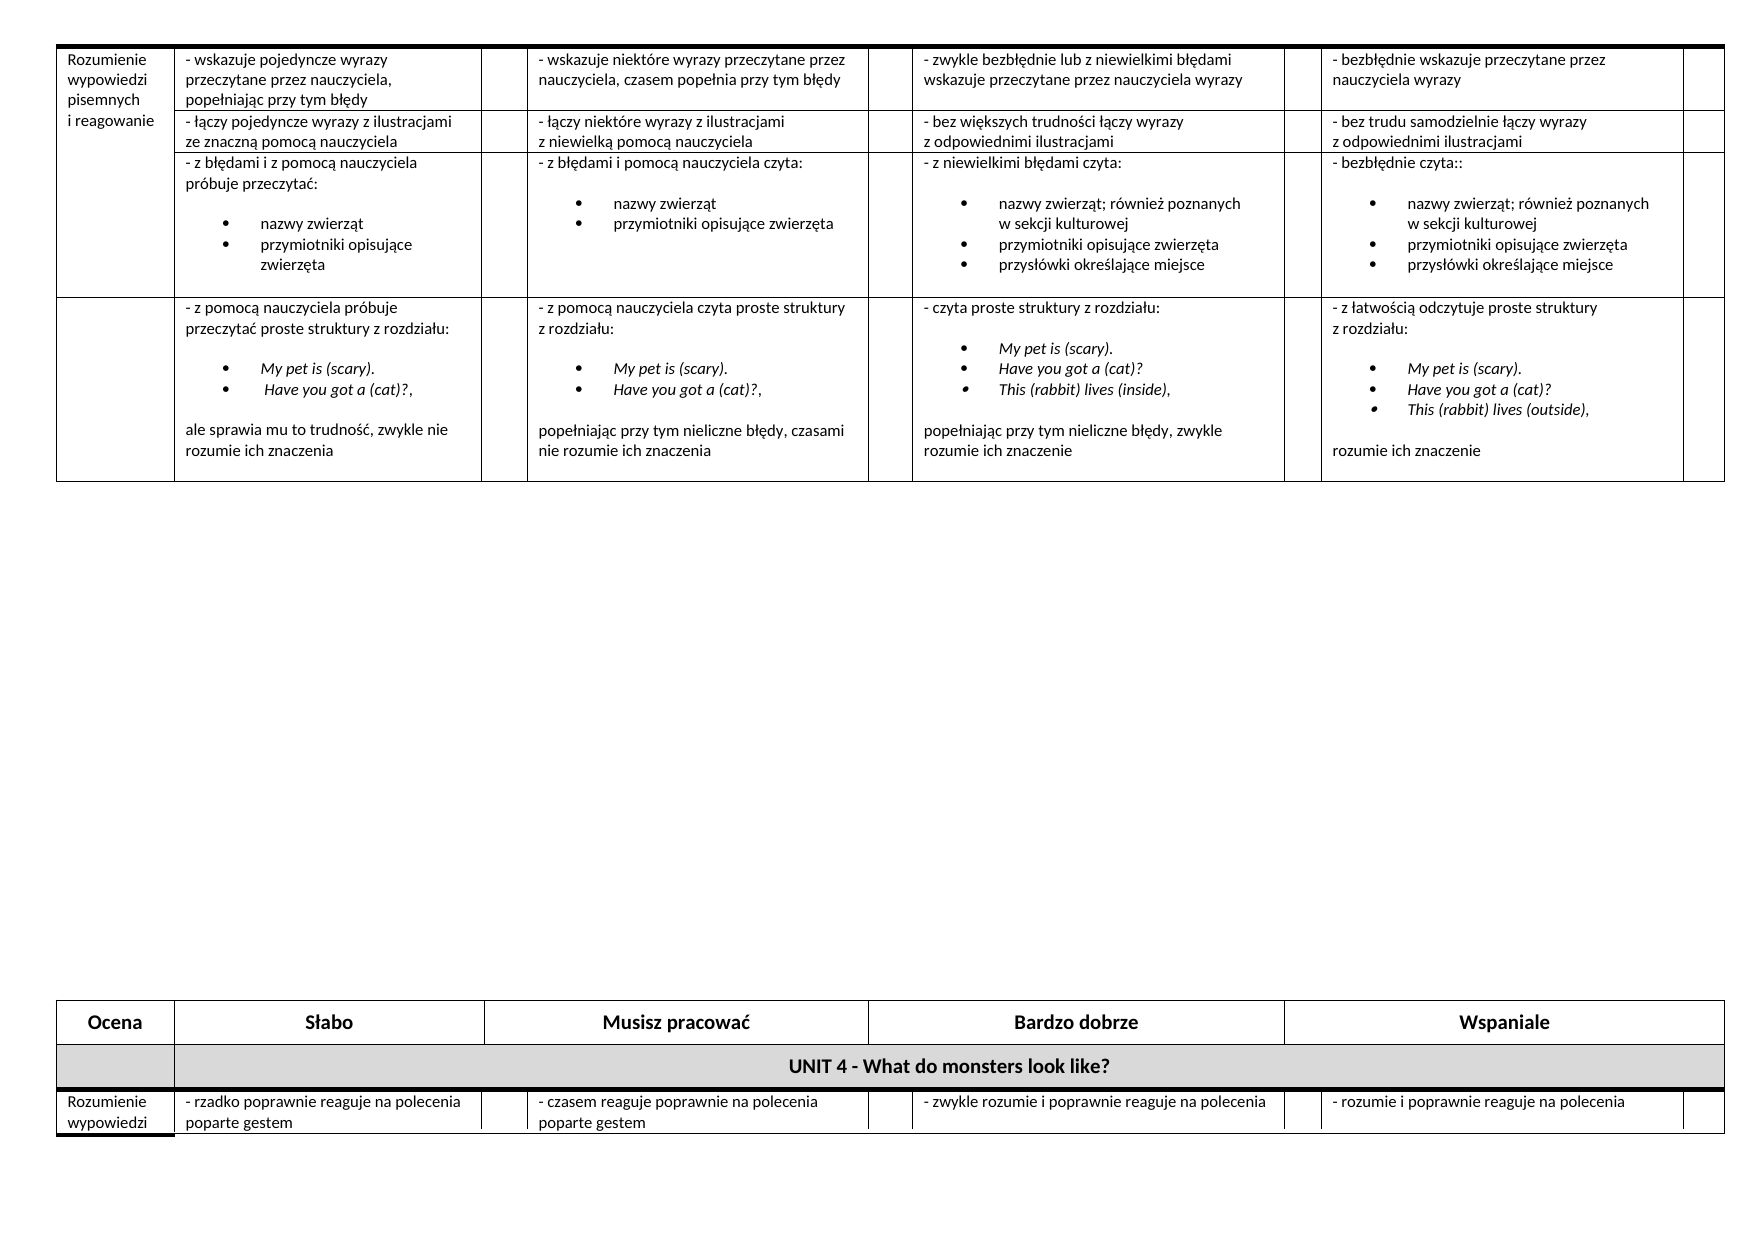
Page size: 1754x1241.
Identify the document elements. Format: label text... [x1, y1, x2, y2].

table_cell - bezbłędnie czyta:: nazwy zwierząt; również poznanych w sekcji kulturowej przymiotniki opisujące zwierzęta przysłówki określające miejsce [1322, 153, 1683, 297]
table_cell [869, 153, 912, 297]
table_cell [1285, 153, 1321, 297]
table_cell - zwykle rozumie i poprawnie reaguje na polecenia [913, 1092, 1284, 1132]
table_header Ocena [57, 1001, 174, 1044]
table_cell [1684, 111, 1724, 152]
table_cell - z błędami i pomocą nauczyciela czyta: nazwy zwierząt przymiotniki opisujące zwierzęta [528, 153, 868, 297]
table_cell [1683, 1092, 1724, 1132]
table_cell - z łatwością odczytuje proste struktury z rozdziału: My pet is (scary). Have you got a (cat)? This (rabbit) lives (outside), rozumie ich znaczenie [1322, 298, 1683, 481]
table_cell [1684, 298, 1724, 481]
table_cell - wskazuje niektóre wyrazy przeczytane przez nauczyciela, czasem popełnia przy tym błędy [528, 49, 868, 110]
table_cell - bez trudu samodzielnie łączy wyrazy z odpowiednimi ilustracjami [1322, 111, 1683, 152]
table_cell [1684, 153, 1724, 297]
table_cell [1285, 49, 1321, 110]
table_header Słabo [175, 1001, 484, 1044]
table_cell [1285, 1092, 1321, 1132]
table_cell - z niewielkimi błędami czyta: nazwy zwierząt; również poznanych w sekcji kulturowej przymiotniki opisujące zwierzęta przysłówki określające miejsce [913, 153, 1284, 297]
table_cell - zwykle bezbłędnie lub z niewielkimi błędami wskazuje przeczytane przez nauczyciela wyrazy [913, 49, 1284, 110]
table_cell [57, 298, 174, 481]
table_cell [57, 1045, 174, 1087]
table_cell - czasem reaguje poprawnie na polecenia poparte gestem [527, 1092, 868, 1132]
table_cell - łączy niektóre wyrazy z ilustracjami z niewielką pomocą nauczyciela [528, 111, 868, 152]
table_cell [482, 49, 527, 110]
table_cell [1684, 49, 1724, 110]
table_cell [1285, 298, 1321, 481]
table_header Musisz pracować [485, 1001, 868, 1044]
table_cell - rozumie i poprawnie reaguje na polecenia [1321, 1092, 1683, 1132]
table_header Bardzo dobrze [869, 1001, 1284, 1044]
table_cell [1285, 111, 1321, 152]
table_header Wspaniale [1285, 1001, 1724, 1044]
table_cell UNIT 4 - What do monsters look like? [175, 1045, 1724, 1087]
table_cell - wskazuje pojedyncze wyrazy przeczytane przez nauczyciela, popełniając przy tym błędy [175, 49, 481, 110]
table_cell [481, 1092, 527, 1132]
table_cell [868, 1092, 912, 1132]
table_cell - z pomocą nauczyciela czyta proste struktury z rozdziału: My pet is (scary). Have you got a (cat)?, popełniając przy tym nieliczne błędy, czasami nie rozumie ich znaczenia [528, 298, 868, 481]
table_cell - z pomocą nauczyciela próbuje przeczytać proste struktury z rozdziału: My pet is (scary). Have you got a (cat)?, ale sprawia mu to trudność, zwykle nie rozumie ich znaczenia [175, 298, 481, 481]
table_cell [57, 1092, 174, 1132]
table_cell [869, 298, 912, 481]
table_cell - bezbłędnie wskazuje przeczytane przez nauczyciela wyrazy [1322, 49, 1683, 110]
table_cell - rzadko poprawnie reaguje na polecenia poparte gestem [175, 1092, 481, 1132]
table_cell [482, 298, 527, 481]
table_cell [482, 111, 527, 152]
table_cell [869, 111, 912, 152]
table_cell - łączy pojedyncze wyrazy z ilustracjami ze znaczną pomocą nauczyciela [175, 111, 481, 152]
table_cell - bez większych trudności łączy wyrazy z odpowiednimi ilustracjami [913, 111, 1284, 152]
table_cell - z błędami i z pomocą nauczyciela próbuje przeczytać: nazwy zwierząt przymiotniki opisujące zwierzęta [175, 153, 481, 297]
table_cell - czyta proste struktury z rozdziału: My pet is (scary). Have you got a (cat)? This (rabbit) lives (inside), popełniając przy tym nieliczne błędy, zwykle rozumie ich znaczenie [913, 298, 1284, 481]
table_cell Rozumienie wypowiedzi pisemnych i reagowanie [57, 49, 174, 297]
table_cell [869, 49, 912, 110]
table_cell [482, 153, 527, 297]
